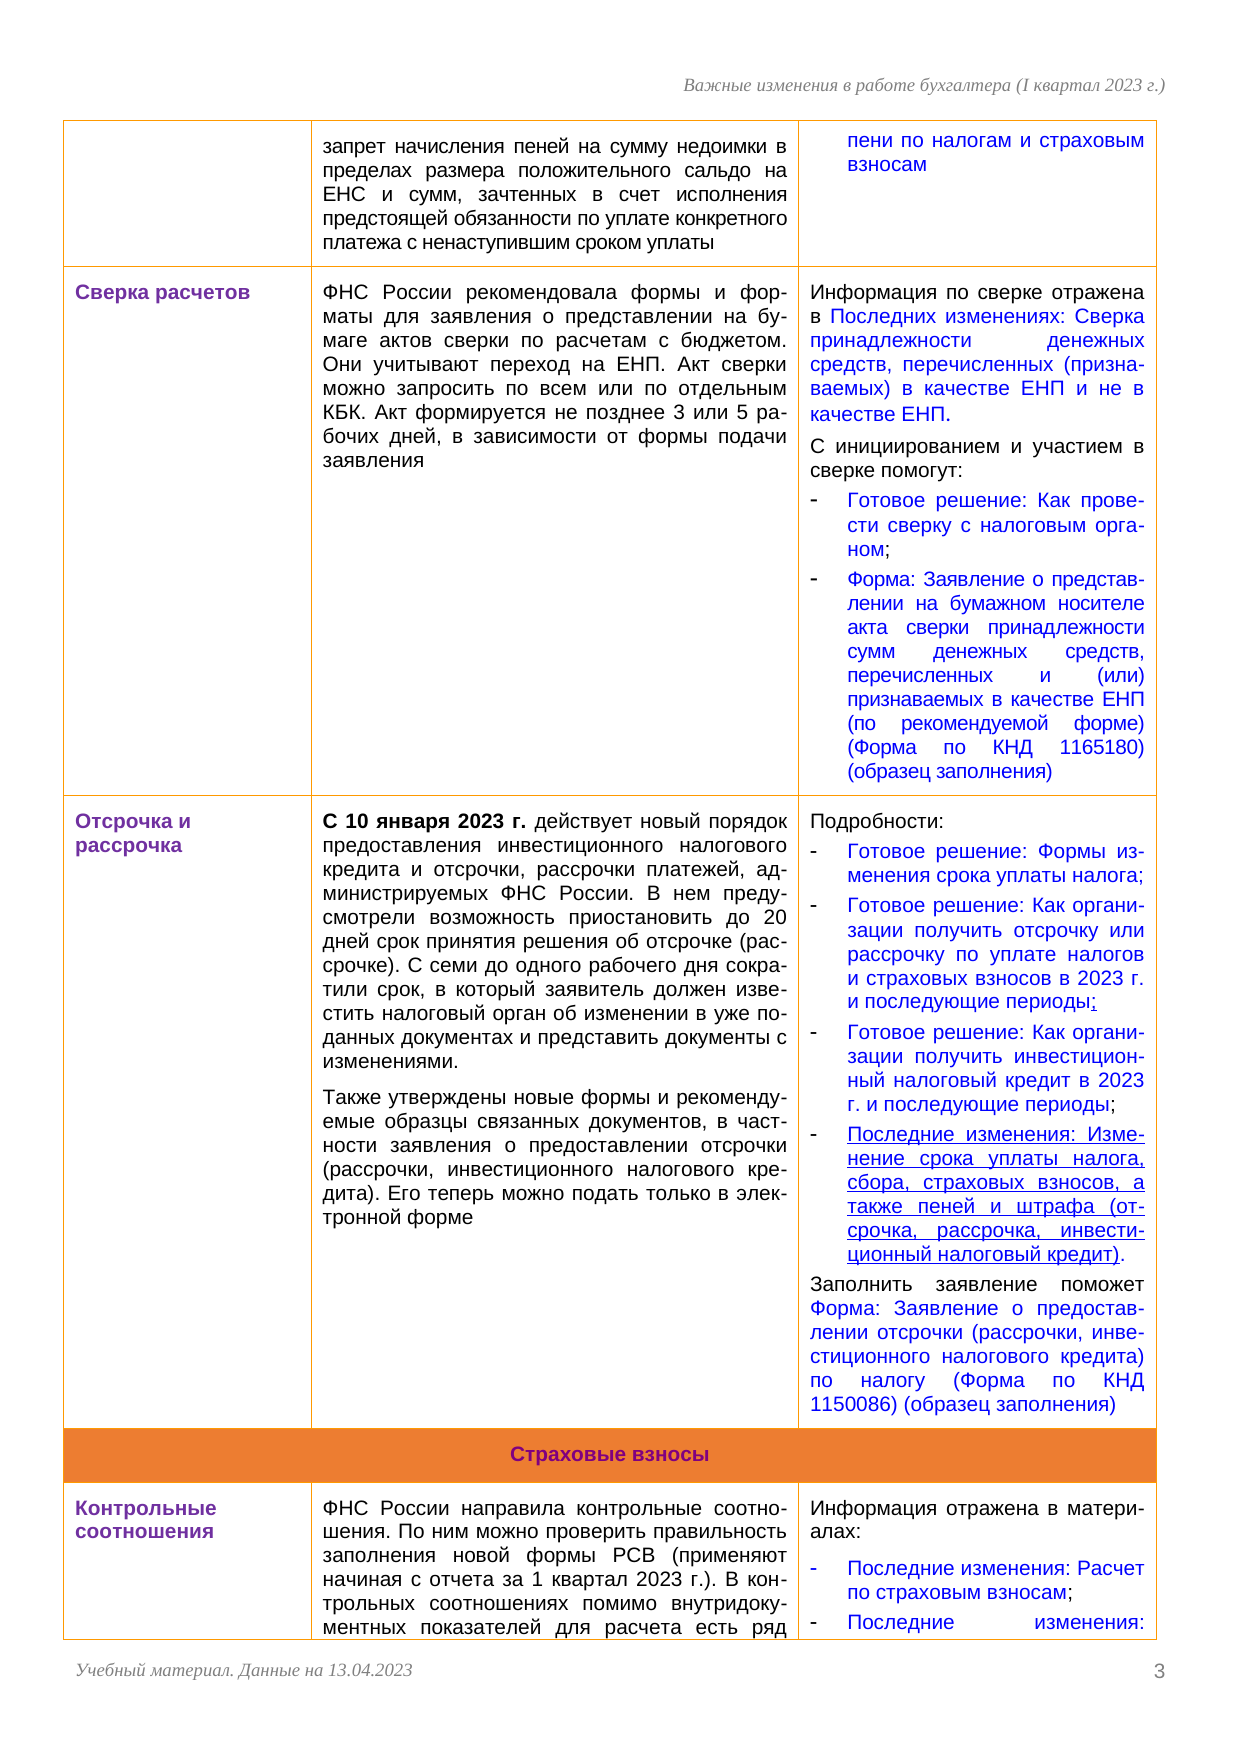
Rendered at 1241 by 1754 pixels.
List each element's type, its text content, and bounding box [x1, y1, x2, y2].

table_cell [312, 121, 798, 266]
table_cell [799, 121, 1156, 266]
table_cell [312, 1483, 798, 1639]
table_cell ФНС России рекомендовала формы и форматы для заявления о представлении на бумаге актов сверки по расчетам с бюджетом. Они учитывают переход на ЕНП. Акт сверки можно запросить по всем или по отдельным КБК. Акт формируется не позднее 3 или 5 рабочих дней, в зависимости от формы подачи заявления [312, 267, 798, 795]
table_cell Отсрочка и рассрочка [64, 796, 311, 1428]
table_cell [799, 1483, 1156, 1639]
table_cell Сверка расчетов [64, 267, 311, 795]
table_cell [64, 1483, 311, 1639]
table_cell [64, 121, 311, 266]
table_cell Подробности: Готовое решение: Формы изменения срока уплаты налога; Готовое решение: Как организации получить отсрочку или рассрочку по уплате налогов и страховых взносов в 2023 г. и последующие периоды; Готовое решение: Как организации получить инвестиционный налоговый кредит в 2023 г. и последующие периоды; Последние изменения: Изменение срока уплаты налога, сбора, страховых взносов, а также пеней и штрафа (отсрочка, рассрочка, инвестиционный налоговый кредит). Заполнить заявление поможет Форма: Заявление о предоставлении отсрочки (рассрочки, инвестиционного налогового кредита) по налогу (Форма по КНД 1150086) (образец заполнения) [799, 796, 1156, 1428]
table_cell Страховые взносы [64, 1429, 1156, 1482]
table_cell С 10 января 2023 г. действует новый порядок предоставления инвестиционного налогового кредита и отсрочки, рассрочки платежей, администрируемых ФНС России. В нем предусмотрели возможность приостановить до 20 дней срок принятия решения об отсрочке (рассрочке). С семи до одного рабочего дня сократили срок, в который заявитель должен известить налоговый орган об изменении в уже поданных документах и представить документы с изменениями. Также утверждены новые формы и рекомендуемые образцы связанных документов, в частности заявления о предоставлении отсрочки (рассрочки, инвестиционного налогового кредита). Его теперь можно подать только в электронной форме [312, 796, 798, 1428]
table_cell Информация по сверке отражена в Последних изменениях: Сверка принадлежности денежных средств, перечисленных (признаваемых) в качестве ЕНП и не в качестве ЕНП. С инициированием и участием в сверке помогут: Готовое решение: Как провести сверку с налоговым органом; Форма: Заявление о представлении на бумажном носителе акта сверки принадлежности сумм денежных средств, перечисленных и (или) признаваемых в качестве ЕНП (по рекомендуемой форме) (Форма по КНД 1165180) (образец заполнения) [799, 267, 1156, 795]
